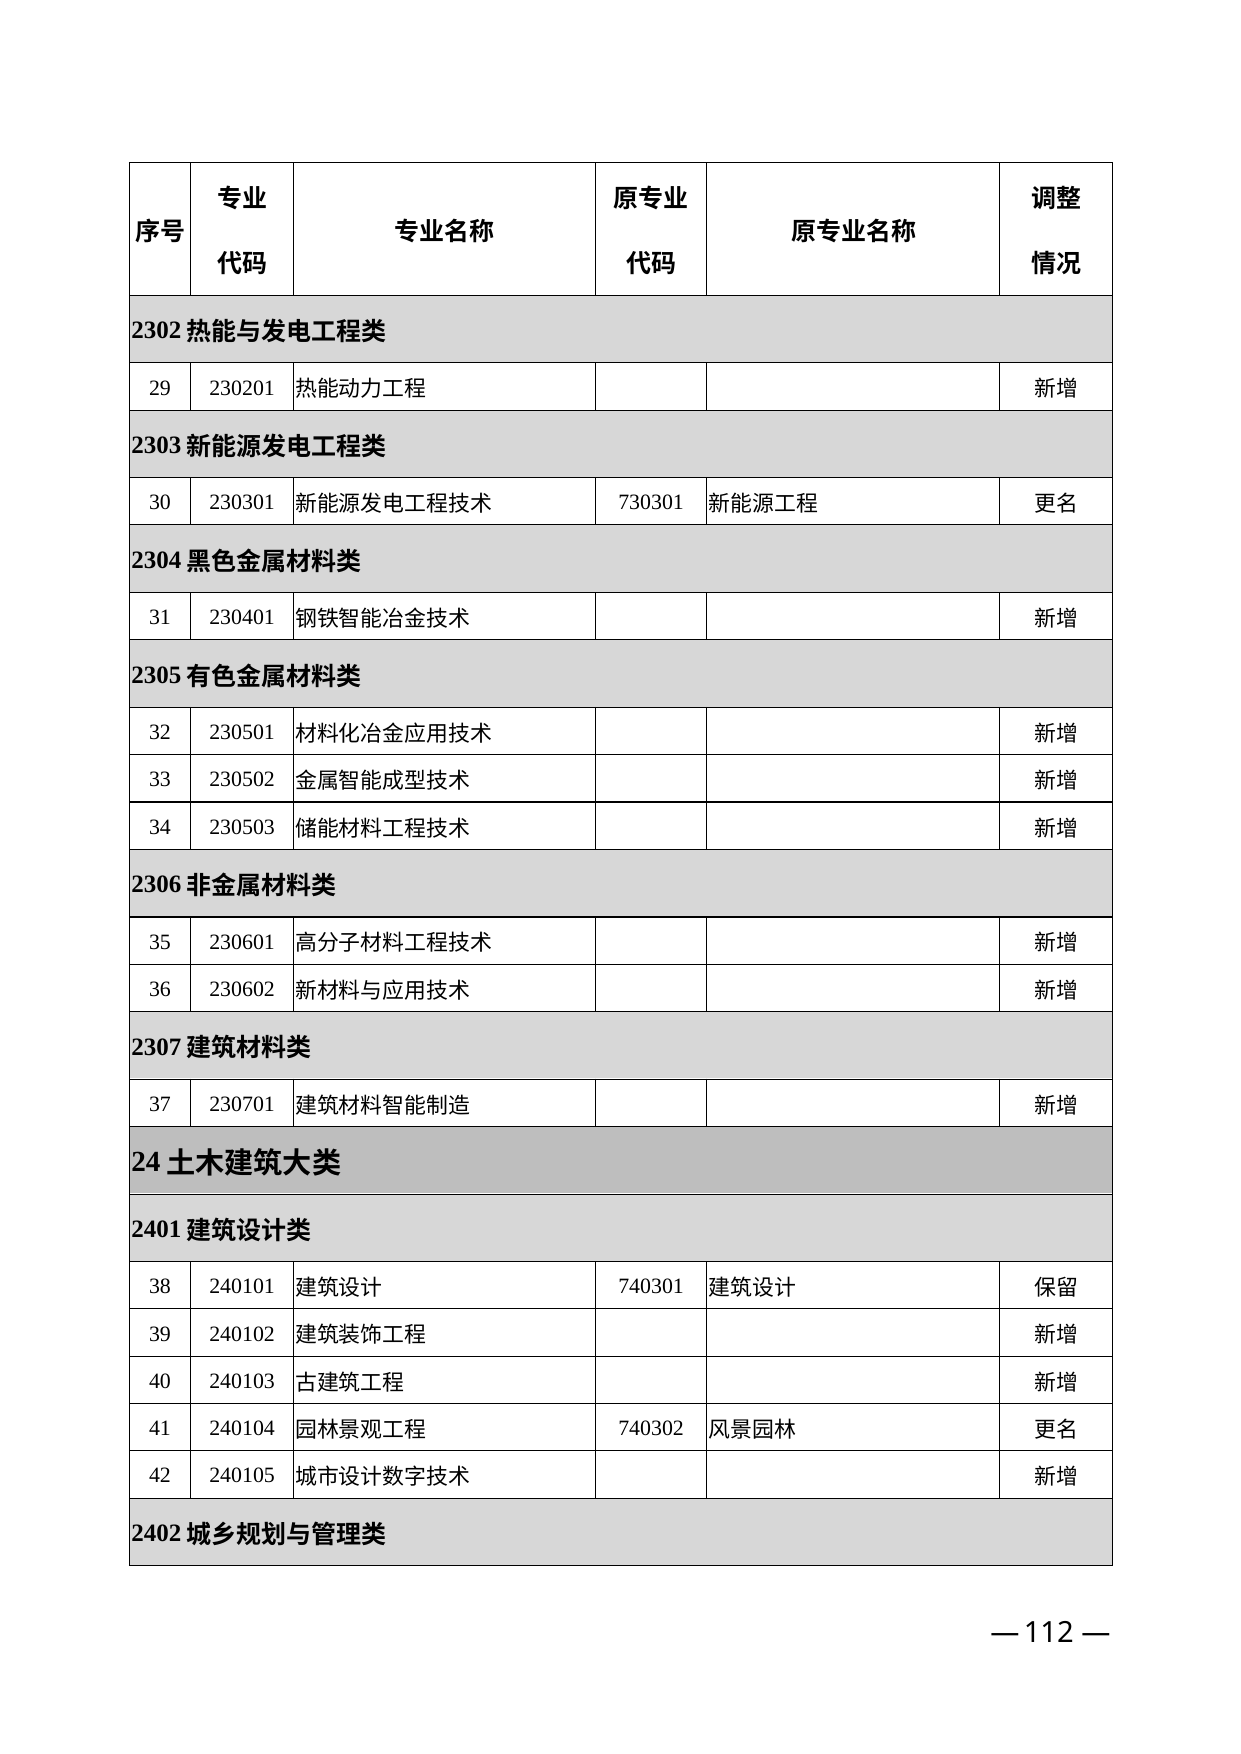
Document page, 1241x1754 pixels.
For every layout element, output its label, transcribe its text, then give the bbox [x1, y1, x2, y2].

table_cell 保留 [1000, 1262, 1112, 1308]
table_cell 230501 [191, 708, 293, 754]
table_cell 40 [130, 1357, 190, 1403]
table_cell 29 [130, 363, 190, 409]
table_cell 240103 [191, 1357, 293, 1403]
table_cell 230602 [191, 965, 293, 1011]
table_cell 金属智能成型技术 [294, 755, 595, 801]
table_cell 风景园林 [707, 1404, 999, 1450]
table_cell 240102 [191, 1309, 293, 1356]
table_cell [707, 965, 999, 1011]
table_cell 34 [130, 803, 190, 849]
table_cell [707, 363, 999, 409]
table_cell 古建筑工程 [294, 1357, 595, 1403]
table_cell 240101 [191, 1262, 293, 1308]
table_cell [596, 708, 706, 754]
table_cell [707, 803, 999, 849]
table_cell 高分子材料工程技术 [294, 918, 595, 964]
table_cell 230301 [191, 478, 293, 524]
table_cell 新增 [1000, 1451, 1112, 1497]
table_header 序号 [130, 163, 190, 294]
table_cell 新增 [1000, 803, 1112, 849]
table_cell 热能动力工程 [294, 363, 595, 409]
table_cell 230201 [191, 363, 293, 409]
table_cell [596, 755, 706, 801]
table_cell 新增 [1000, 363, 1112, 409]
table_cell 240105 [191, 1451, 293, 1497]
table_cell 新增 [1000, 593, 1112, 639]
table_cell 材料化冶金应用技术 [294, 708, 595, 754]
table_cell 35 [130, 918, 190, 964]
table_cell [707, 593, 999, 639]
table_header 原专业 代码 [596, 163, 706, 294]
table_cell 37 [130, 1080, 190, 1126]
table_cell 41 [130, 1404, 190, 1450]
table_cell 740301 [596, 1262, 706, 1308]
table_cell 740302 [596, 1404, 706, 1450]
table_cell 2306非金属材料类 [130, 850, 1112, 916]
table_cell 建筑材料智能制造 [294, 1080, 595, 1126]
table_cell 39 [130, 1309, 190, 1356]
table_header 专业名称 [294, 163, 595, 294]
table_header 专业 代码 [191, 163, 293, 294]
table_cell 230701 [191, 1080, 293, 1126]
table_cell 230503 [191, 803, 293, 849]
table_cell 33 [130, 755, 190, 801]
table_cell [707, 1080, 999, 1126]
table_cell 730301 [596, 478, 706, 524]
table_cell 新材料与应用技术 [294, 965, 595, 1011]
table_cell [707, 1309, 999, 1356]
table_cell 城市设计数字技术 [294, 1451, 595, 1497]
table_cell 38 [130, 1262, 190, 1308]
table_cell 新增 [1000, 1080, 1112, 1126]
table_cell 24土木建筑大类 [130, 1127, 1112, 1193]
table_cell [596, 803, 706, 849]
table_cell 240104 [191, 1404, 293, 1450]
table_cell [596, 918, 706, 964]
table_cell 32 [130, 708, 190, 754]
table_cell 31 [130, 593, 190, 639]
table_cell 2307建筑材料类 [130, 1012, 1112, 1078]
table_cell [596, 1451, 706, 1497]
table_header 原专业名称 [707, 163, 999, 294]
table_cell 2304黑色金属材料类 [130, 525, 1112, 592]
table_cell 2303新能源发电工程类 [130, 411, 1112, 477]
table_cell [596, 1357, 706, 1403]
table_cell [707, 1451, 999, 1497]
table_cell [596, 363, 706, 409]
table_cell 230502 [191, 755, 293, 801]
table_cell 新增 [1000, 1357, 1112, 1403]
table_cell 230401 [191, 593, 293, 639]
table_cell 建筑设计 [294, 1262, 595, 1308]
table_cell 2402城乡规划与管理类 [130, 1499, 1112, 1565]
table_cell [596, 965, 706, 1011]
table_cell 2305有色金属材料类 [130, 640, 1112, 707]
table_cell 园林景观工程 [294, 1404, 595, 1450]
table_cell [707, 708, 999, 754]
table_cell 新增 [1000, 755, 1112, 801]
table_cell 新增 [1000, 965, 1112, 1011]
table_cell 建筑设计 [707, 1262, 999, 1308]
table_cell 36 [130, 965, 190, 1011]
table_cell 更名 [1000, 1404, 1112, 1450]
table_cell 新增 [1000, 1309, 1112, 1356]
table_cell 42 [130, 1451, 190, 1497]
table_cell 新能源工程 [707, 478, 999, 524]
table_cell 30 [130, 478, 190, 524]
table_cell 更名 [1000, 478, 1112, 524]
table_cell 2401建筑设计类 [130, 1195, 1112, 1261]
table_cell [707, 755, 999, 801]
table_cell 建筑装饰工程 [294, 1309, 595, 1356]
table_cell [707, 1357, 999, 1403]
table_cell 储能材料工程技术 [294, 803, 595, 849]
table_cell [596, 593, 706, 639]
table_cell [707, 918, 999, 964]
table_cell 230601 [191, 918, 293, 964]
table_header 调整 情况 [1000, 163, 1112, 294]
table_cell 2302热能与发电工程类 [130, 296, 1112, 362]
table_cell 新能源发电工程技术 [294, 478, 595, 524]
table_cell 新增 [1000, 918, 1112, 964]
table_cell 新增 [1000, 708, 1112, 754]
table_cell [596, 1309, 706, 1356]
table_cell [596, 1080, 706, 1126]
table_cell 钢铁智能冶金技术 [294, 593, 595, 639]
